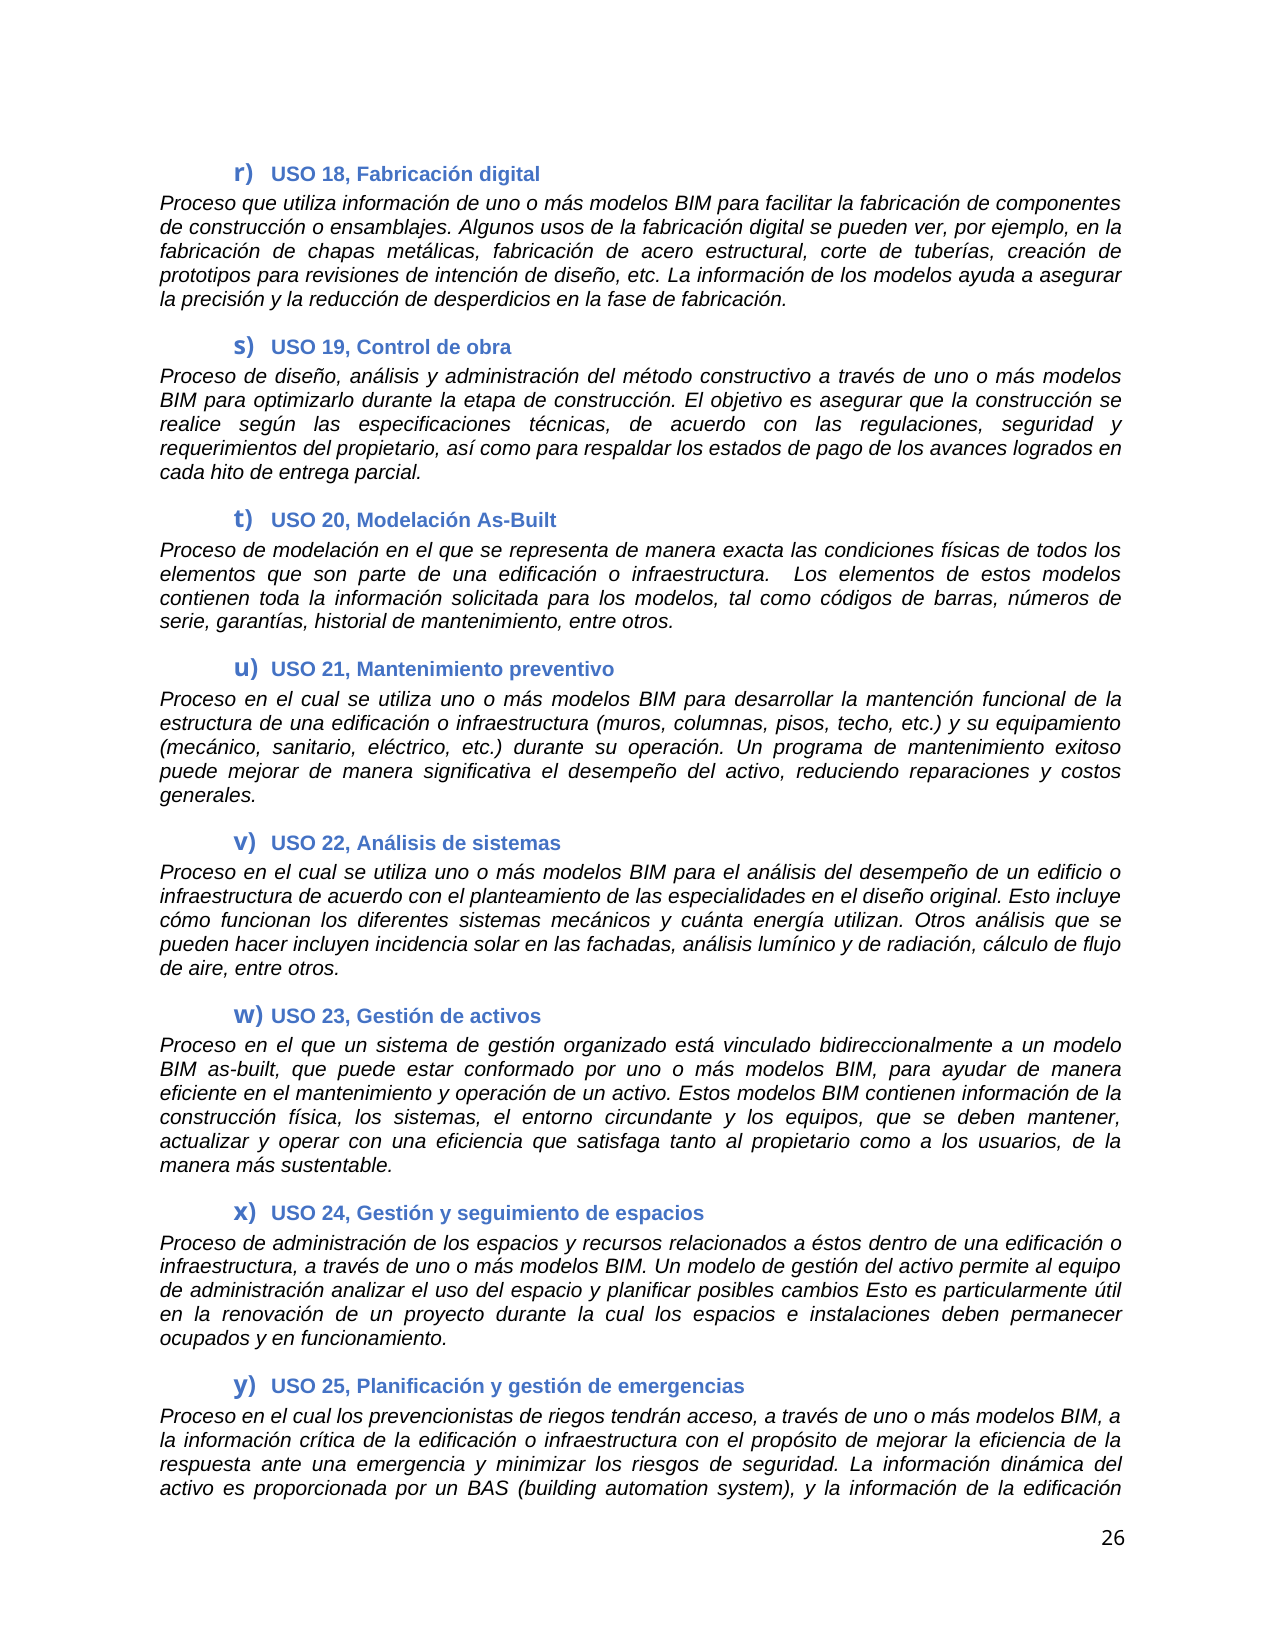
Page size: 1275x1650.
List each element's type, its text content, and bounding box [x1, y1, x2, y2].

subtitle USO 18, Fabricación digital [233, 154, 1125, 188]
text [159, 1403, 1125, 1499]
subtitle USO 24, Gestión y seguimiento de espacios [233, 1193, 1125, 1228]
subtitle USO 20, Modelación As-Built [233, 501, 1125, 535]
text Proceso en el que un sistema de gestión organizado está vinculado bidireccionalmente a un modelo BIM as-built, que puede estar conformado por uno o más modelos BIM, para ayudar de manera eficiente en el mantenimiento y operación de un activo. Estos modelos BIM contienen información de la construcción física, los sistemas, el entorno circundante y los equipos, que se deben mantener, actualizar y operar con una eficiencia que satisfaga tanto al propietario como a los usuarios, de la manera más sustentable. [159, 1033, 1125, 1177]
subtitle USO 25, Planificación y gestión de emergencias [233, 1367, 1125, 1401]
text Proceso de modelación en el que se representa de manera exacta las condiciones físicas de todos los elementos que son parte de una edificación o infraestructura. Los elementos de estos modelos contienen toda la información solicitada para los modelos, tal como códigos de barras, números de serie, garantías, historial de mantenimiento, entre otros. [159, 537, 1125, 633]
text Proceso de administración de los espacios y recursos relacionados a éstos dentro de una edificación o infraestructura, a través de uno o más modelos BIM. Un modelo de gestión del activo permite al equipo de administración analizar el uso del espacio y planificar posibles cambios Esto es particularmente útil en la renovación de un proyecto durante la cual los espacios e instalaciones deben permanecer ocupados y en funcionamiento. [159, 1230, 1125, 1350]
subtitle USO 23, Gestión de activos [233, 996, 1125, 1030]
subtitle USO 22, Análisis de sistemas [233, 823, 1125, 857]
subtitle USO 21, Mantenimiento preventivo [233, 650, 1125, 684]
text Proceso en el cual se utiliza uno o más modelos BIM para desarrollar la mantención funcional de la estructura de una edificación o infraestructura (muros, columnas, pisos, techo, etc.) y su equipamiento (mecánico, sanitario, eléctrico, etc.) durante su operación. Un programa de mantenimiento exitoso puede mejorar de manera significativa el desempeño del activo, reduciendo reparaciones y costos generales. [159, 687, 1125, 806]
text Proceso de diseño, análisis y administración del método constructivo a través de uno o más modelos BIM para optimizarlo durante la etapa de construcción. El objetivo es asegurar que la construcción se realice según las especificaciones técnicas, de acuerdo con las regulaciones, seguridad y requerimientos del propietario, así como para respaldar los estados de pago de los avances logrados en cada hito de entrega parcial. [159, 364, 1125, 484]
text Proceso en el cual se utiliza uno o más modelos BIM para el análisis del desempeño de un edificio o infraestructura de acuerdo con el planteamiento de las especialidades en el diseño original. Esto incluye cómo funcionan los diferentes sistemas mecánicos y cuánta energía utilizan. Otros análisis que se pueden hacer incluyen incidencia solar en las fachadas, análisis lumínico y de radiación, cálculo de flujo de aire, entre otros. [159, 860, 1125, 980]
text Proceso que utiliza información de uno o más modelos BIM para facilitar la fabricación de componentes de construcción o ensamblajes. Algunos usos de la fabricación digital se pueden ver, por ejemplo, en la fabricación de chapas metálicas, fabricación de acero estructural, corte de tuberías, creación de prototipos para revisiones de intención de diseño, etc. La información de los modelos ayuda a asegurar la precisión y la reducción de desperdicios en la fase de fabricación. [159, 191, 1125, 311]
subtitle USO 19, Control de obra [233, 327, 1125, 361]
